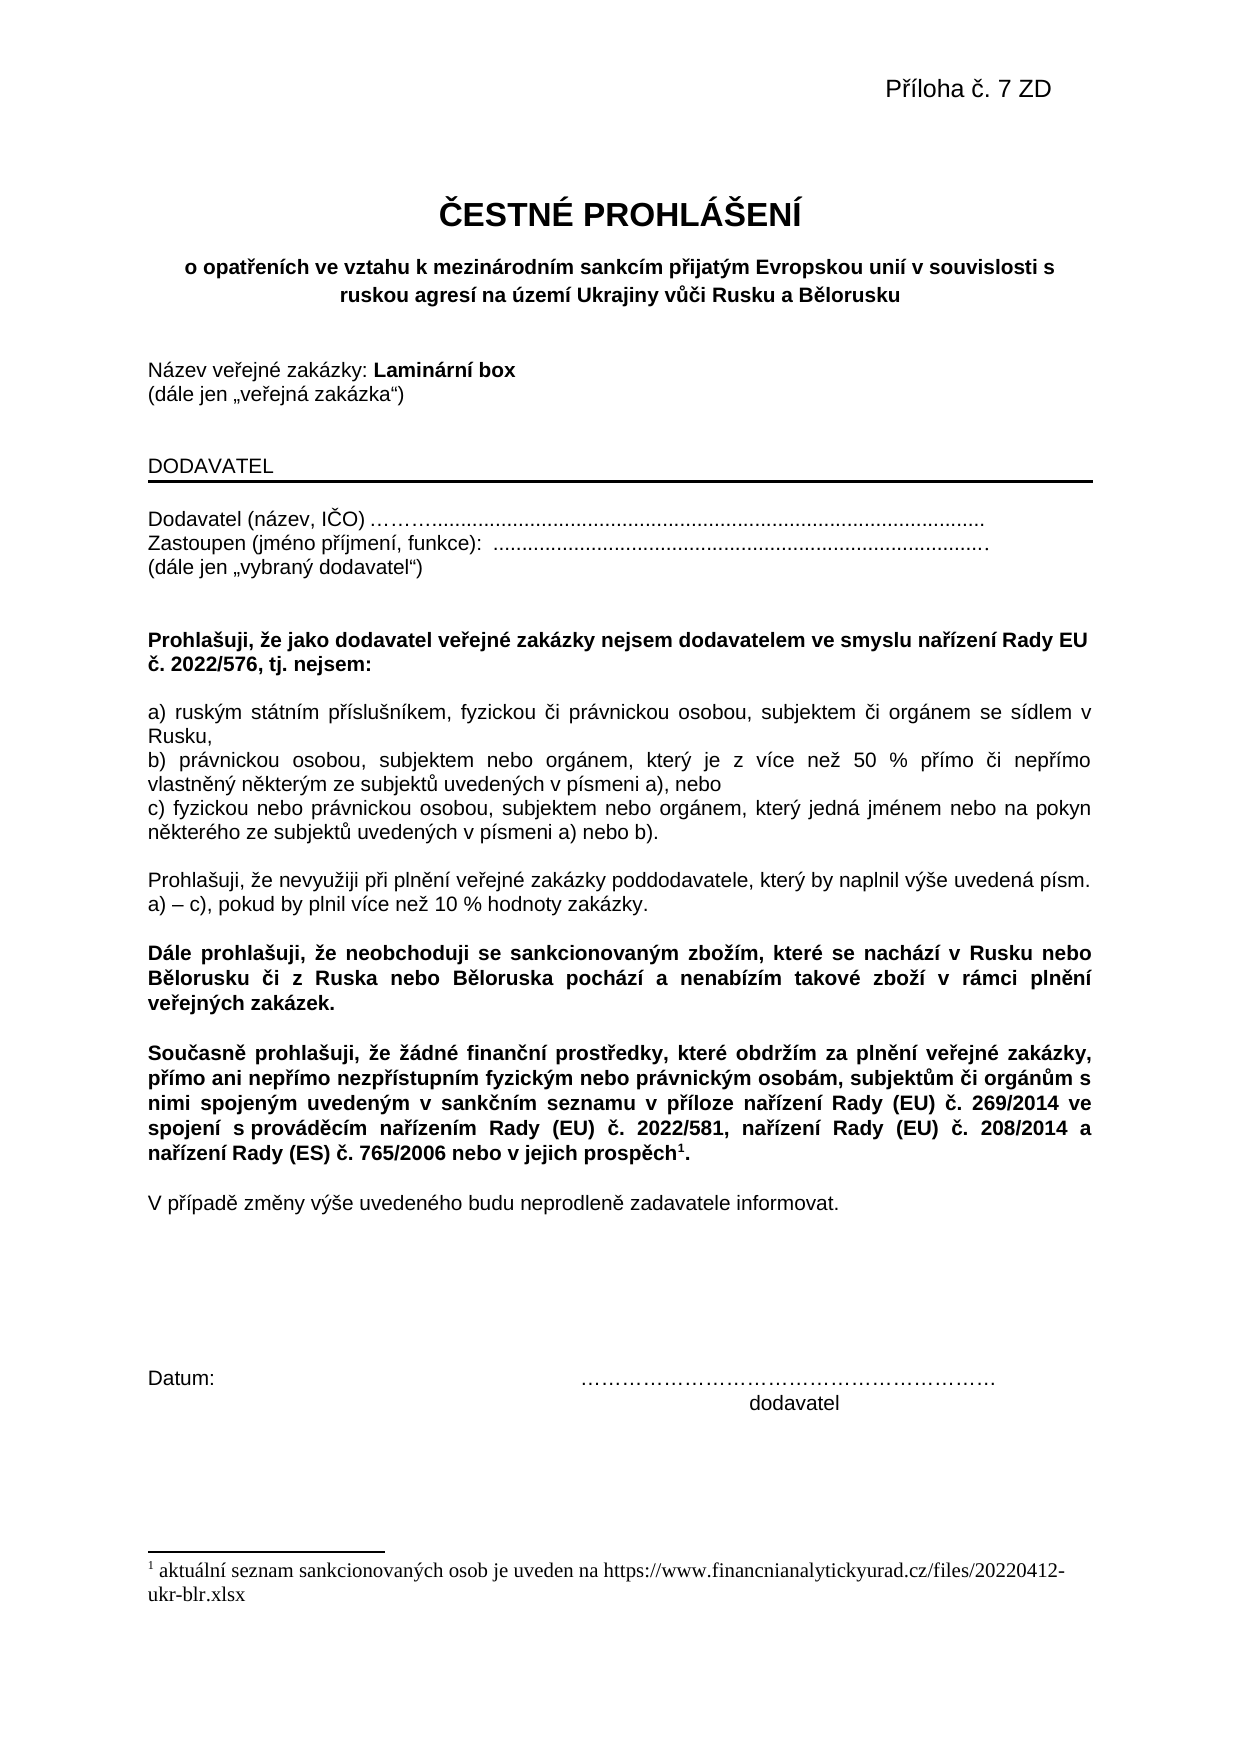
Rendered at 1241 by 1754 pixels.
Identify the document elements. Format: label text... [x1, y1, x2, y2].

subtitle Současně prohlašuji, že žádné finanční prostředky, které obdržím za plnění veřejné zakázky, přímo ani nepřímo nezpřístupním fyzickým nebo právnickým osobám, subjektům či orgánům s nimi spojeným uvedeným v sankčním seznamu v příloze nařízení Rady (EU) č. 269/2014 ve spojení s prováděcím nařízením Rady (EU) č. 2022/581, nařízení Rady (EU) č. 208/2014 a nařízení Rady (ES) č. 765/2006 nebo v jejich prospěch. [148, 1041, 1093, 1166]
text c) fyzickou nebo právnickou osobou, subjektem nebo orgánem, který jedná jménem nebo na pokyn některého ze subjektů uvedených v písmeni a) nebo b). [148, 796, 1093, 844]
text o opatřeních ve vztahu k mezinárodním sankcím přijatým Evropskou unií v souvislosti s ruskou agresí na území Ukrajiny vůči Rusku a Bělorusku [148, 255, 1093, 307]
subtitle V případě změny výše uvedeného budu neprodleně zadavatele informovat. [148, 1191, 1093, 1216]
text DODAVATEL [148, 454, 1093, 480]
subtitle Dále prohlašuji, že neobchoduji se sankcionovaným zbožím, které se nachází v Rusku nebo Bělorusku či z Ruska nebo Běloruska pochází a nenabízím takové zboží v rámci plnění veřejných zakázek. [148, 941, 1093, 1016]
text (dále jen „veřejná zakázka“) [148, 382, 1093, 406]
text a) ruským státním příslušníkem, fyzickou či právnickou osobou, subjektem či orgánem se sídlem v Rusku, [148, 700, 1093, 748]
text Prohlašuji, že jako dodavatel veřejné zakázky nejsem dodavatelem ve smyslu nařízení Rady EU č. 2022/576, tj. nejsem: [148, 628, 1093, 676]
text (dále jen „vybraný dodavatel“) [148, 555, 1093, 579]
list dodavatel [664, 1391, 1196, 1414]
text Název veřejné zakázky: Laminární box [148, 358, 1093, 382]
text Zastoupen (jméno příjmení, funkce): ...................................................................................... [148, 531, 1093, 555]
text b) právnickou osobou, subjektem nebo orgánem, který je z více než 50 % přímo či nepřímo vlastněný některým ze subjektů uvedených v písmeni a), nebo [148, 748, 1093, 796]
text Prohlašuji, že nevyužiji při plnění veřejné zakázky poddodavatele, který by naplnil výše uvedená písm. a) – c), pokud by plnil více než 10 % hodnoty zakázky. [148, 868, 1093, 916]
subtitle ČESTNÉ PROHLÁŠENÍ [148, 206, 1093, 231]
text Dodavatel (název, IČO) ………................................................................................................ [148, 507, 1093, 531]
subtitle Datum: …………………………………………………… [148, 1366, 1093, 1391]
